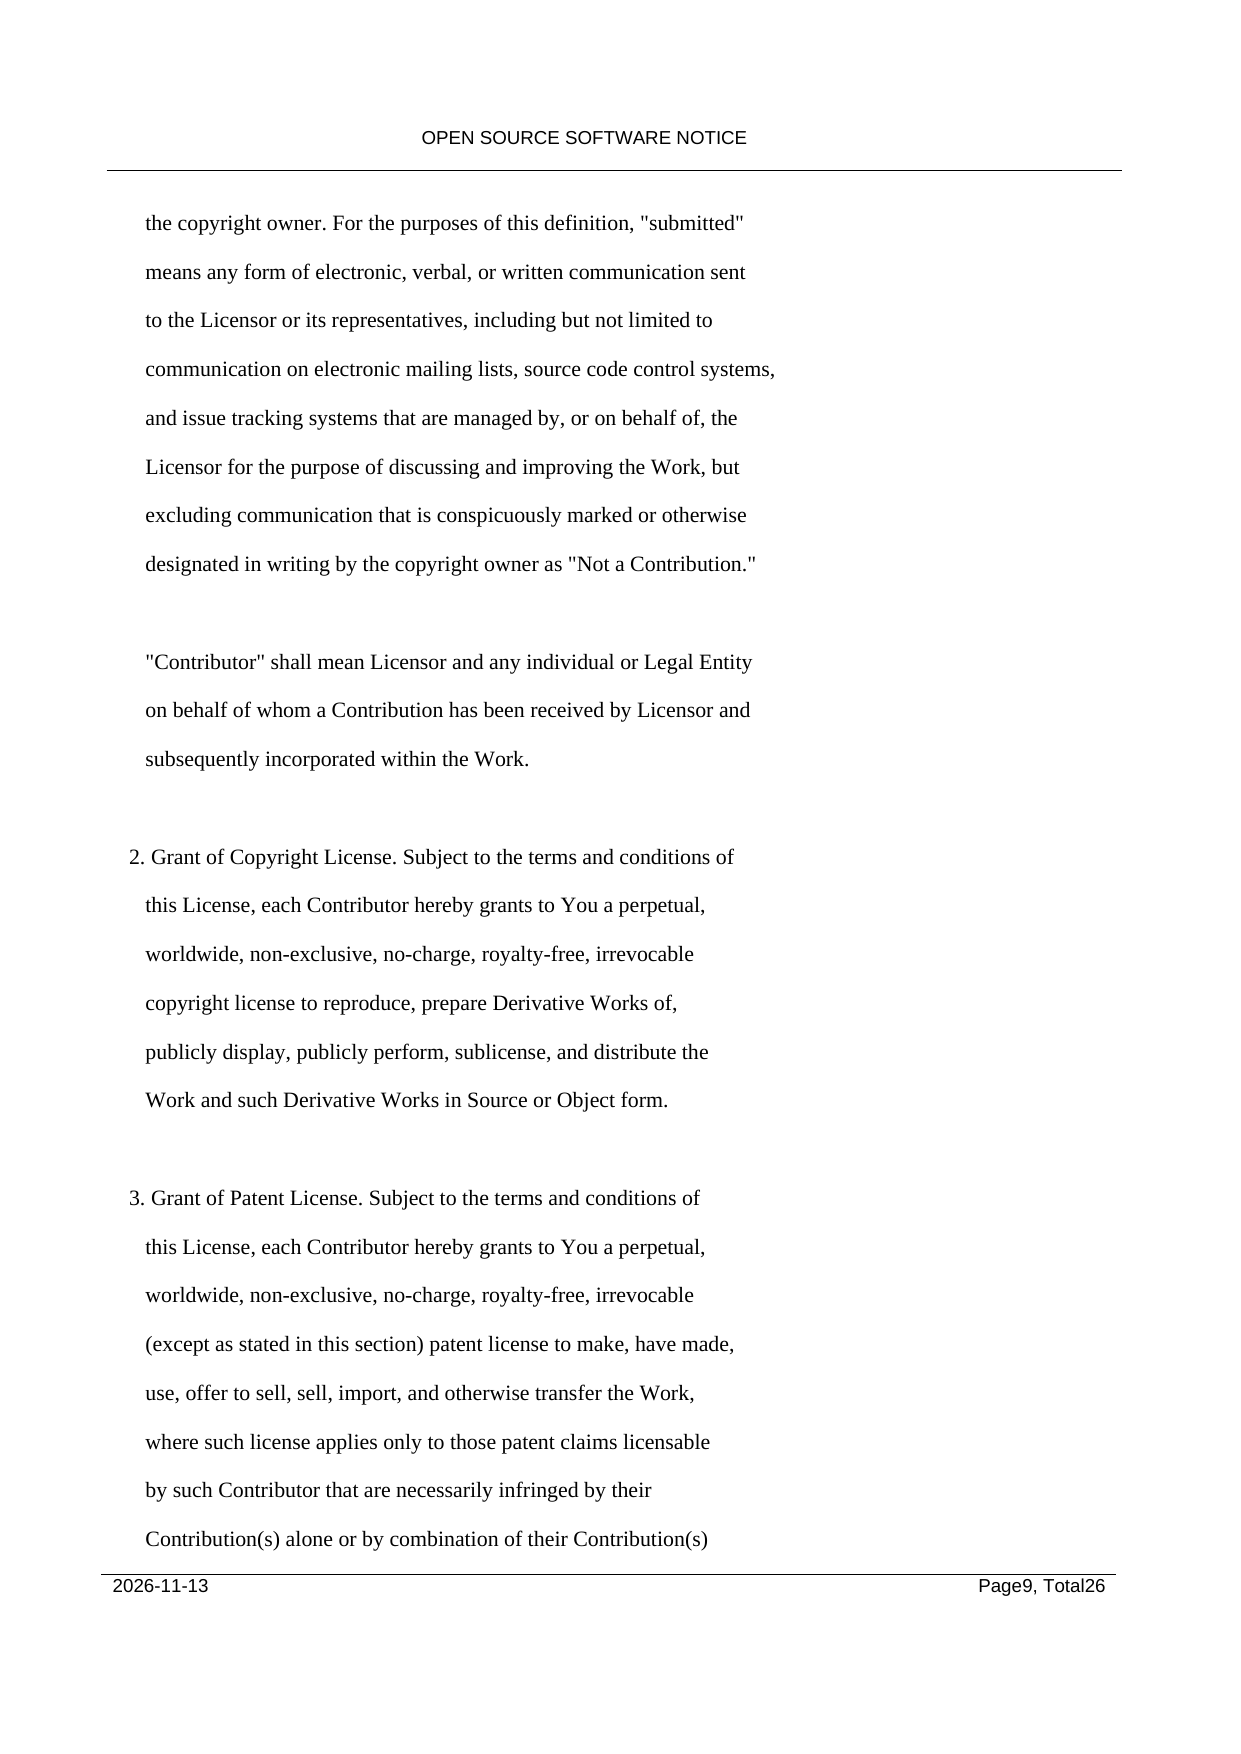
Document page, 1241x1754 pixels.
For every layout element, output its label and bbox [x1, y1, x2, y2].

text [112, 206, 1128, 1555]
